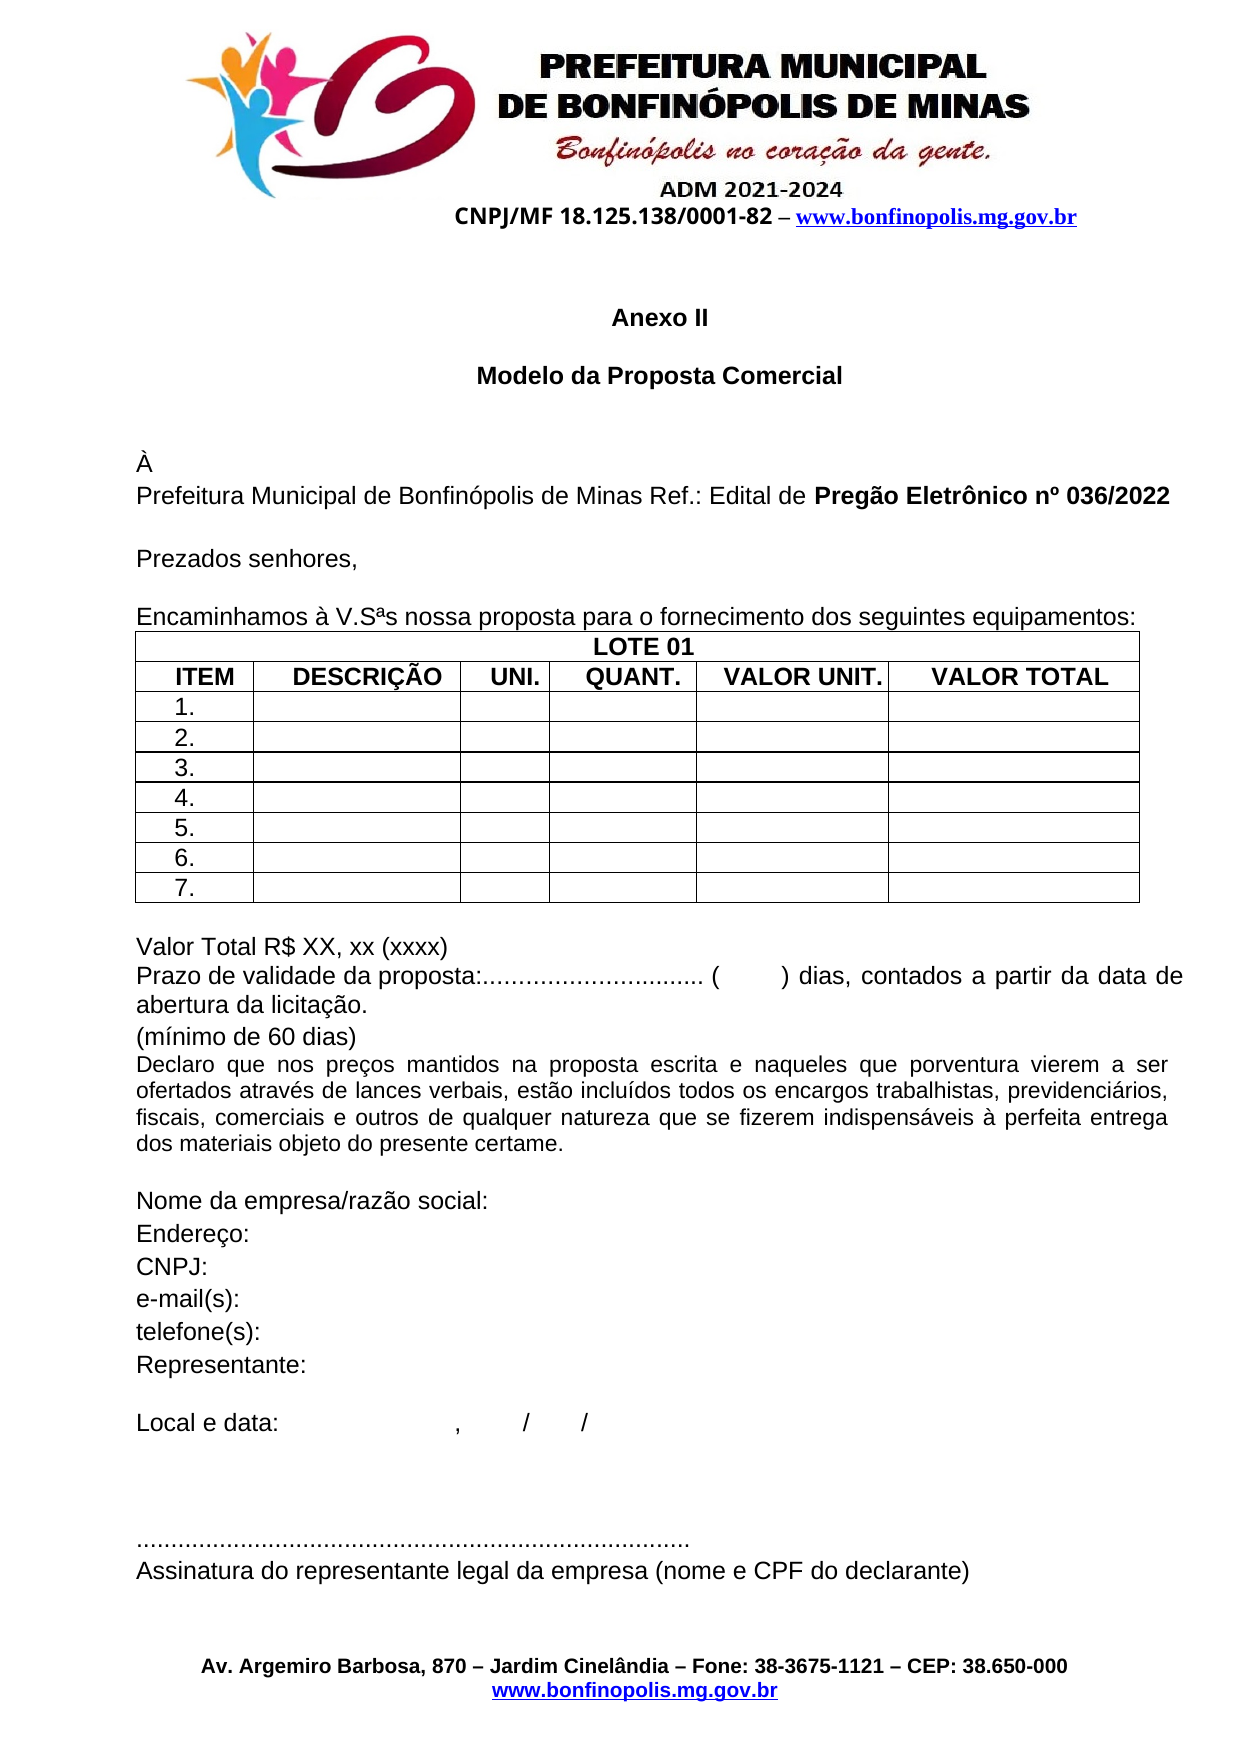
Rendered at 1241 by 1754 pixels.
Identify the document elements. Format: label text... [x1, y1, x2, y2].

text Modelo da Proposta Comercial [136, 361, 1184, 390]
text (mínimo de 60 dias) [136, 1022, 1184, 1051]
table_cell [136, 722, 253, 751]
picture [180, 29, 1045, 200]
table_cell [550, 813, 696, 842]
table_cell [550, 843, 696, 872]
table_cell [136, 843, 253, 872]
table_cell [254, 813, 460, 842]
table_cell [889, 843, 1139, 872]
text Endereço: [136, 1219, 1184, 1248]
table_cell [697, 873, 888, 902]
table_cell [697, 722, 888, 751]
text Representante: [136, 1350, 1184, 1379]
table_cell [889, 692, 1139, 721]
table_cell [697, 692, 888, 721]
table_cell VALOR TOTAL [889, 662, 1139, 691]
text e-mail(s): [136, 1284, 1184, 1313]
table_cell [136, 873, 253, 902]
text ................................................................................ [136, 1523, 1184, 1552]
table_cell [550, 873, 696, 902]
table_cell [136, 813, 253, 842]
table_cell [461, 843, 549, 872]
text Prezados senhores, [136, 544, 1184, 573]
table_cell [697, 813, 888, 842]
text Declaro que nos preços mantidos na proposta escrita e naqueles que porventura vierem a ser ofertados através de lances verbais, estão incluídos todos os encargos trabalhistas, previdenciários, fiscais, comerciais e outros de qualquer natureza que se fizerem indispensáveis à perfeita entrega dos materiais objeto do presente certame. [136, 1051, 1169, 1156]
text Prefeitura Municipal de Bonfinópolis de Minas Ref.: Edital de Pregão Eletrônico nº 036/2022 [136, 481, 1184, 510]
table_cell UNI. [461, 662, 549, 691]
table_cell [889, 722, 1139, 751]
table_cell [697, 843, 888, 872]
text Nome da empresa/razão social: [136, 1186, 1184, 1215]
table_cell [550, 692, 696, 721]
table_cell [550, 783, 696, 812]
table_cell [461, 753, 549, 781]
table_cell ITEM [136, 662, 253, 691]
table_cell [461, 722, 549, 751]
table_cell [461, 783, 549, 812]
text Local e data: , / / [136, 1408, 1184, 1437]
table_cell [254, 722, 460, 751]
table_cell [254, 873, 460, 902]
table_cell [136, 692, 253, 721]
table_cell VALOR UNIT. [697, 662, 888, 691]
table_header LOTE 01 [136, 632, 1139, 661]
table_cell [697, 753, 888, 781]
table_cell [136, 753, 253, 781]
text Valor Total R$ XX, xx (xxxx) [136, 932, 1184, 961]
table_cell [136, 783, 253, 812]
table_cell [254, 753, 460, 781]
table_cell [550, 753, 696, 781]
table_cell DESCRIÇÃO [254, 662, 460, 691]
table_cell [254, 692, 460, 721]
table_cell [461, 873, 549, 902]
text À [136, 448, 1184, 477]
table_cell [889, 873, 1139, 902]
text telefone(s): [136, 1317, 1184, 1346]
table_cell [254, 783, 460, 812]
text Prazo de validade da proposta: .......... ( ) dias, contados a partir da data de abertura da licitação. [136, 961, 1184, 1018]
table_cell QUANT. [550, 662, 696, 691]
text CNPJ: [136, 1252, 1184, 1280]
table_cell [697, 783, 888, 812]
table_cell [889, 783, 1139, 812]
table_cell [461, 692, 549, 721]
table_cell [254, 843, 460, 872]
table_cell [889, 753, 1139, 781]
text Assinatura do representante legal da empresa (nome e CPF do declarante) [136, 1556, 1184, 1585]
text Anexo II [136, 303, 1184, 332]
text Encaminhamos à V.Sªs nossa proposta para o fornecimento dos seguintes equipamentos: [136, 602, 1184, 631]
table_cell [550, 722, 696, 751]
table_cell [461, 813, 549, 842]
table_cell [889, 813, 1139, 842]
